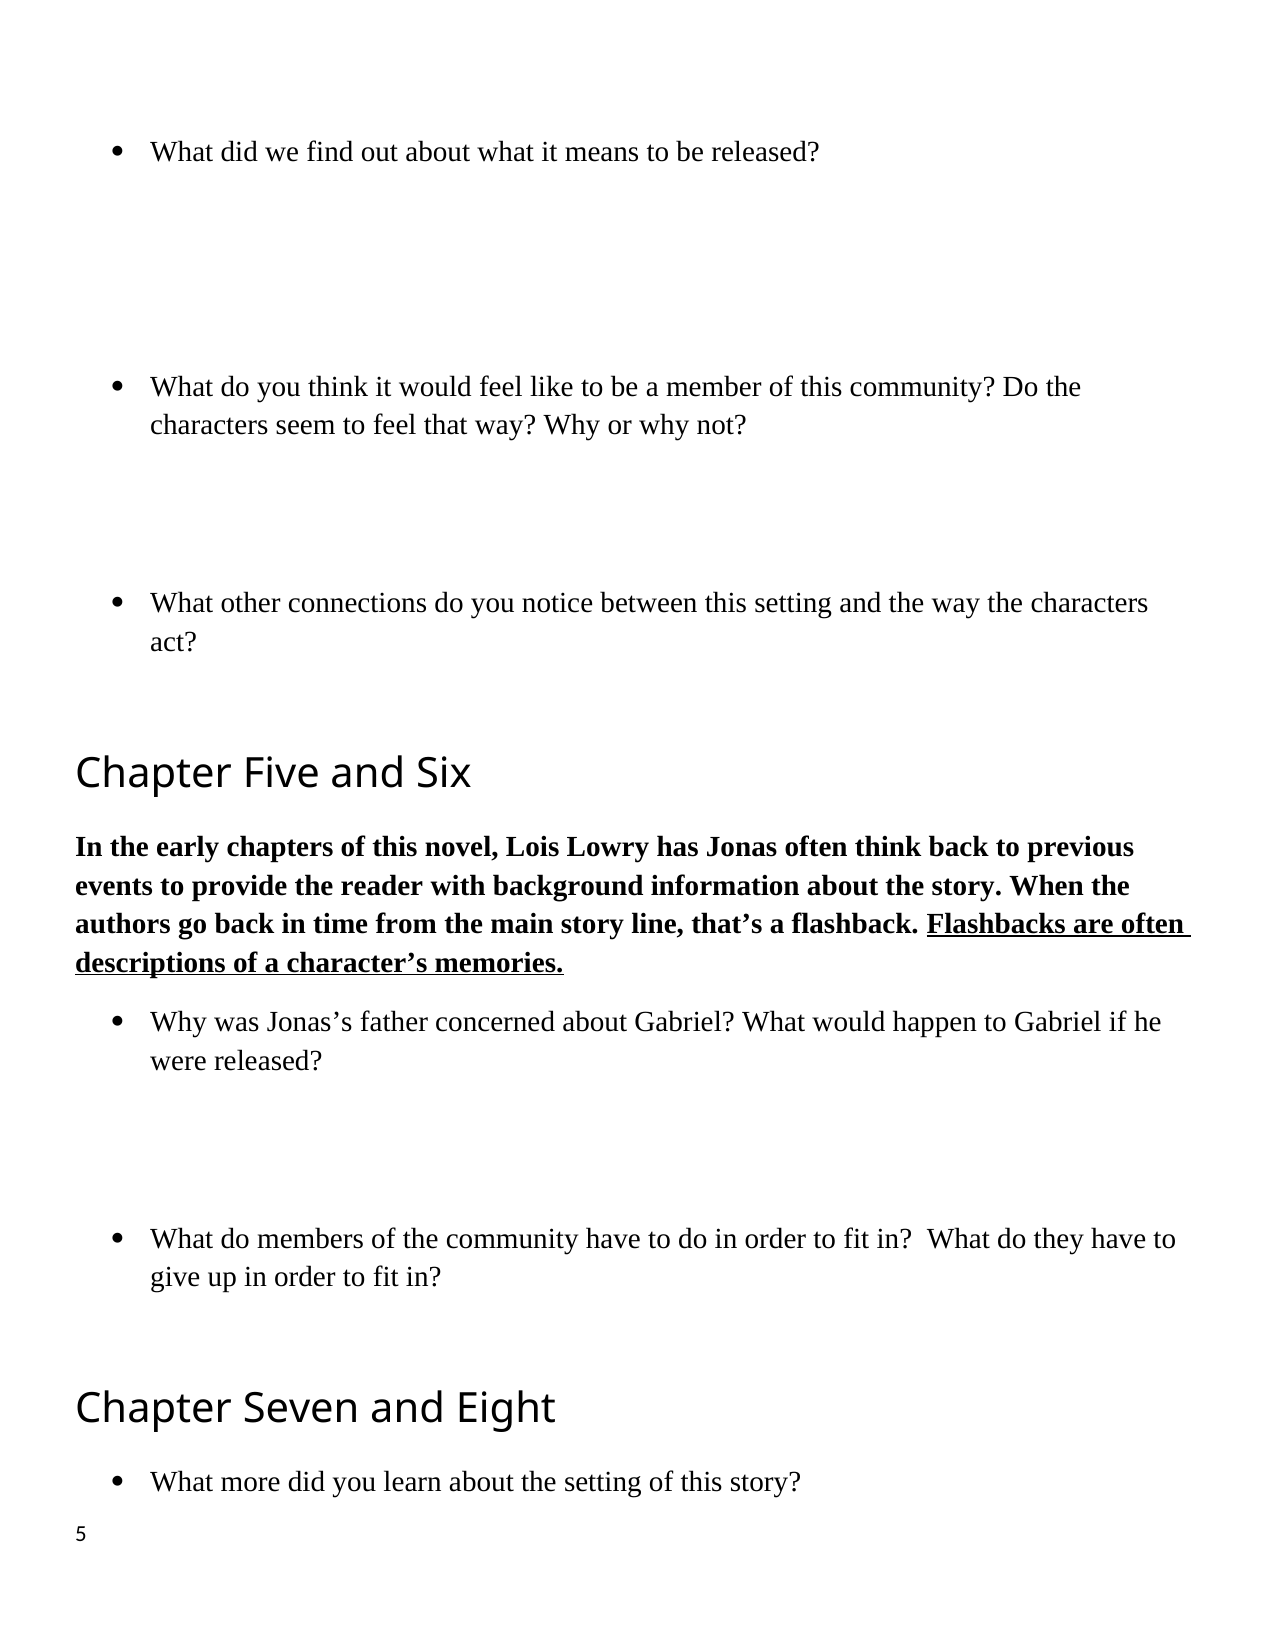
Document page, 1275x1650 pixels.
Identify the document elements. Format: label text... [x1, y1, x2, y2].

list What do members of the community have to do in order to fit in? What do they have to give up in order to fit in? [112, 1221, 1200, 1293]
text In the early chapters of this novel, Lois Lowry has Jonas often think back to previous events to provide the reader with background information about the story. When the authors go back in time from the main story line, that’s a flashback. Flashbacks are often descriptions of a character’s memories. [75, 829, 1200, 978]
text Chapter Seven and Eight [75, 1378, 1200, 1435]
list What did we find out about what it means to be released? [112, 134, 1200, 168]
list What more did you learn about the setting of this story? [112, 1464, 1200, 1498]
text Chapter Five and Six [75, 743, 1200, 800]
list What other connections do you notice between this setting and the way the characters act? [112, 586, 1200, 658]
list What do you think it would feel like to be a member of this community? Do the characters seem to feel that way? Why or why not? [112, 369, 1200, 441]
list Why was Jonas’s father concerned about Gabriel? What would happen to Gabriel if he were released? [112, 1004, 1200, 1076]
